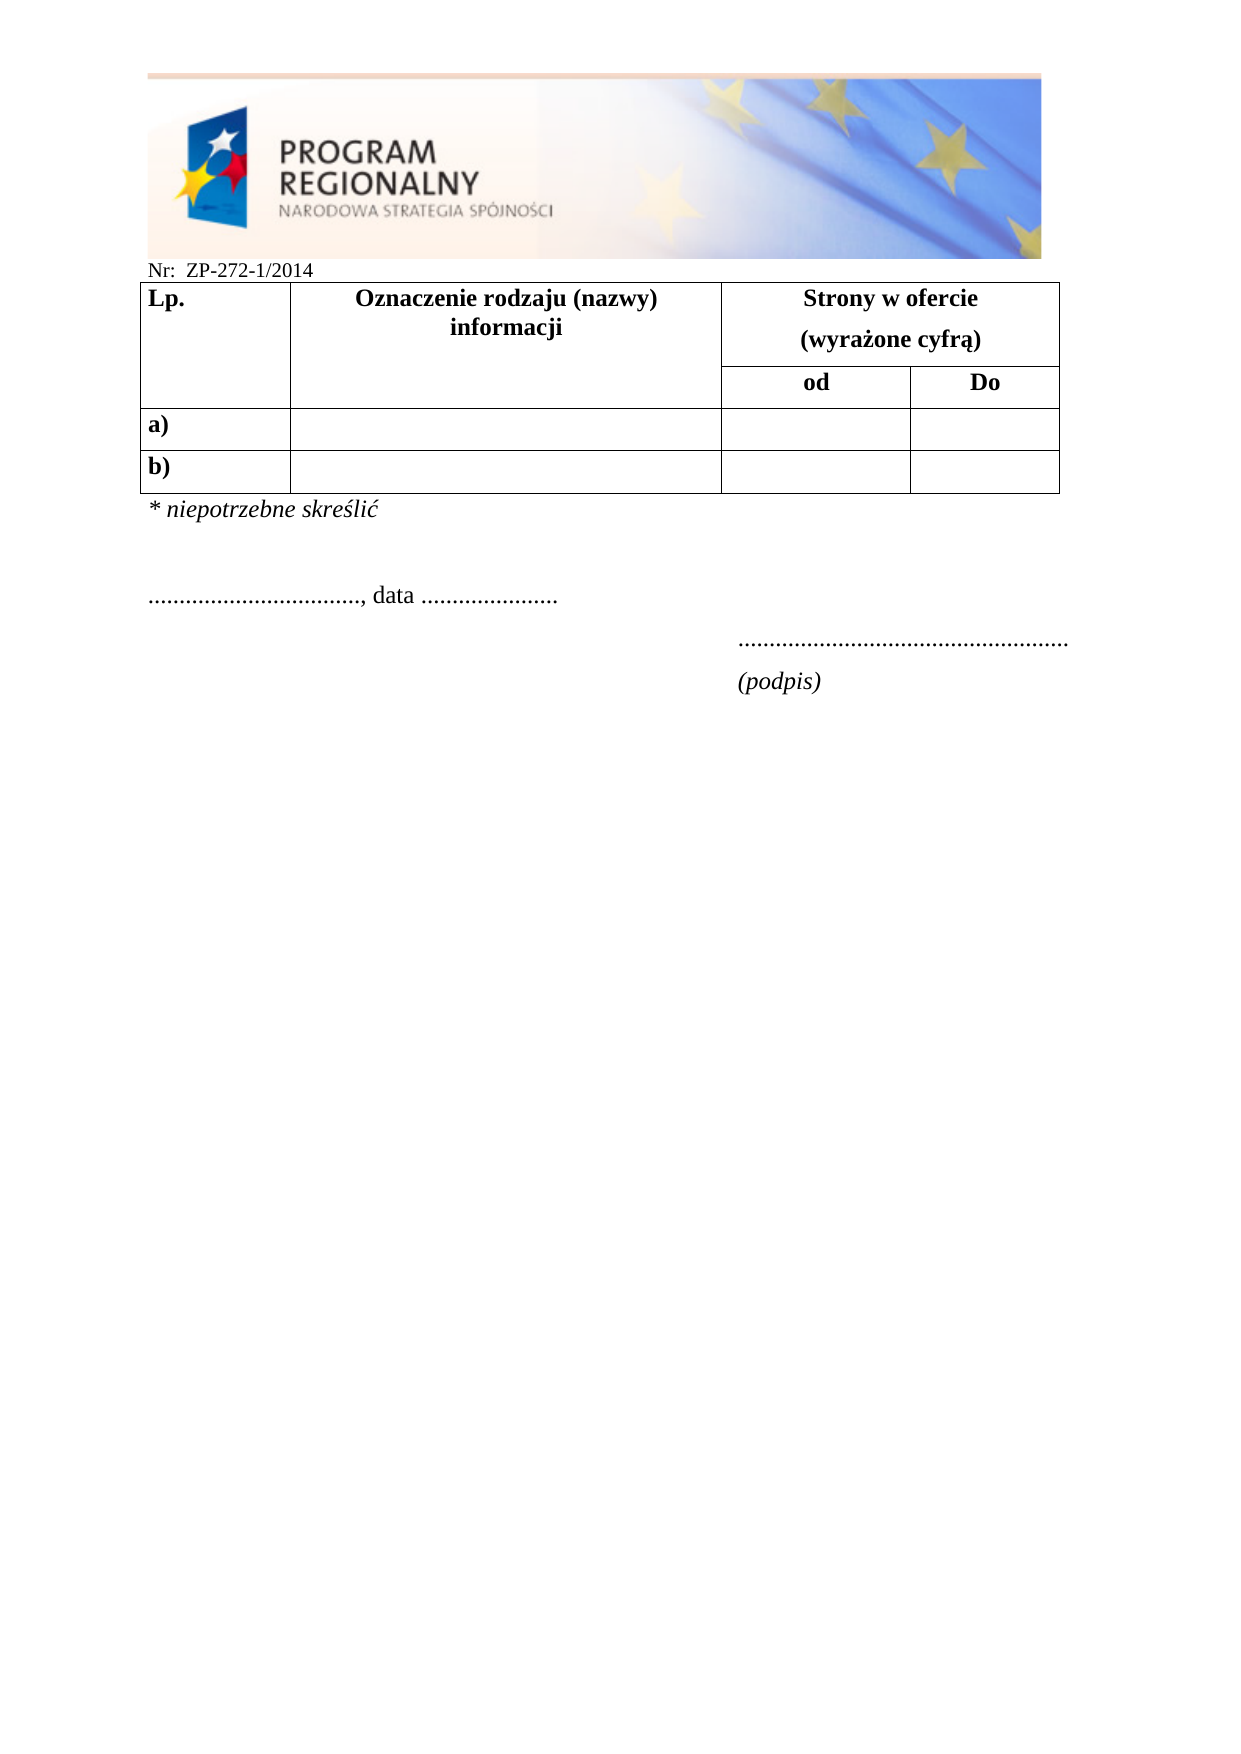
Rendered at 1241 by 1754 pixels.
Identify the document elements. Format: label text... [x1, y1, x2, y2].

table_cell [141, 451, 290, 493]
table_cell [141, 409, 290, 450]
table_cell Do [911, 367, 1059, 408]
table_cell [722, 451, 910, 493]
picture [147, 73, 1042, 259]
text ..................................................... (podpis) [738, 623, 1093, 695]
table_cell od [722, 367, 910, 408]
table_cell [291, 409, 721, 450]
table_cell [722, 409, 910, 450]
table_header Oznaczenie rodzaju (nazwy) informacji [291, 283, 721, 408]
table_header Strony w ofercie (wyrażone cyfrą) [722, 283, 1059, 366]
table_header Lp. [141, 283, 290, 408]
text * niepotrzebne skreślić [148, 494, 1093, 522]
table_cell [911, 409, 1059, 450]
text .................................., data ...................... [148, 580, 1093, 609]
table_cell [291, 451, 721, 493]
table_cell [911, 451, 1059, 493]
